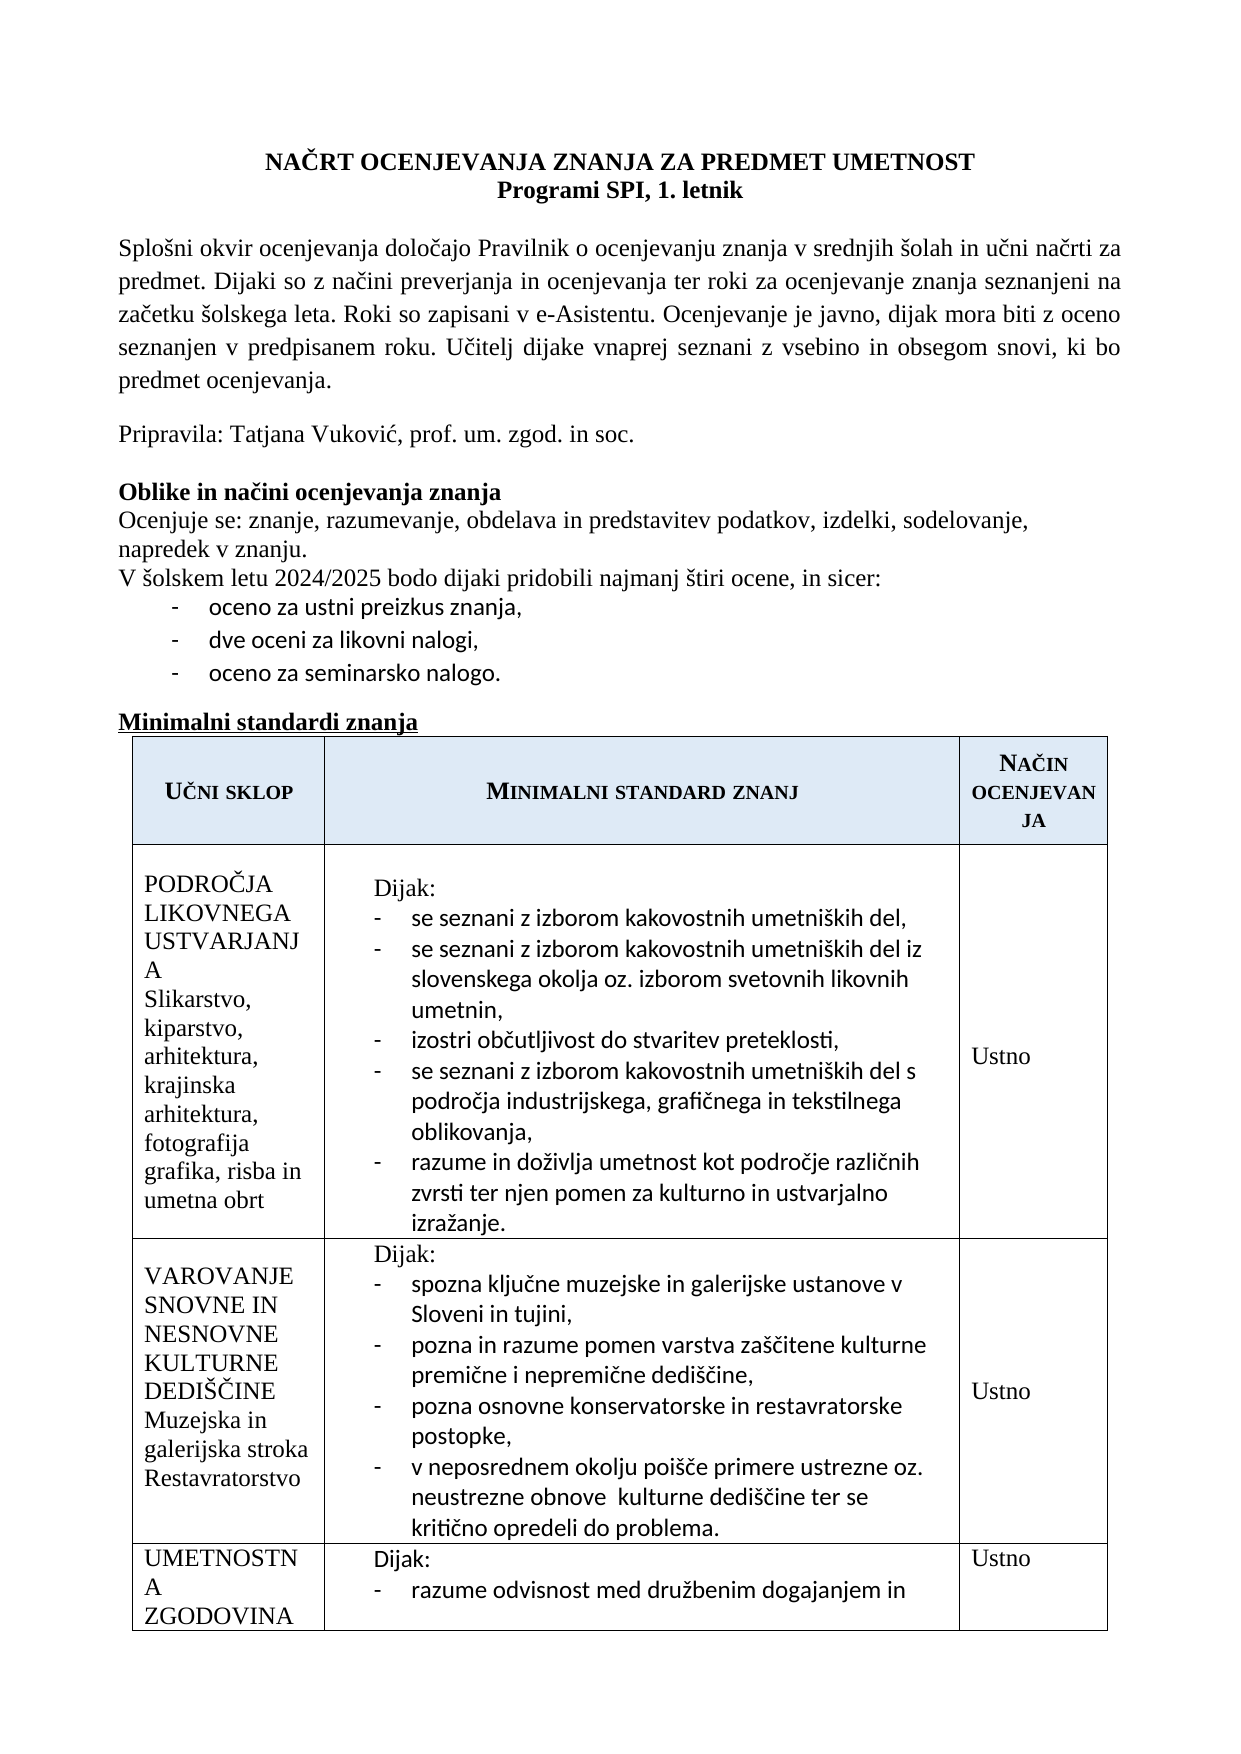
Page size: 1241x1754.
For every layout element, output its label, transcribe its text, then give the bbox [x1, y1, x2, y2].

text Programi SPI, 1. letnik [118, 176, 1122, 204]
text NAČRT OCENJEVANJA ZNANJA ZA PREDMET UMETNOST [118, 147, 1122, 176]
text Minimalni standardi znanja [118, 707, 1122, 736]
table_cell Ustno [960, 1239, 1107, 1542]
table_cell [133, 1544, 324, 1630]
text Splošni okvir ocenjevanja določajo Pravilnik o ocenjevanju znanja v srednjih šolah in učni načrti za predmet. Dijaki so z načini preverjanja in ocenjevanja ter roki za ocenjevanje znanja seznanjeni na začetku šolskega leta. Roki so zapisani v e-Asistentu. Ocenjevanje je javno, dijak mora biti z oceno seznanjen v predpisanem roku. Učitelj dijake vnaprej seznani z vsebino in obsegom snovi, ki bo predmet ocenjevanja. [118, 233, 1122, 394]
text Pripravila: Tatjana Vuković, prof. um. zgod. in soc. [118, 419, 1122, 448]
table_cell Dijak: se seznani z izborom kakovostnih umetniških del, se seznani z izborom kakovostnih umetniških del iz slovenskega okolja oz. izborom svetovnih likovnih umetnin, izostri občutljivost do stvaritev preteklosti, se seznani z izborom kakovostnih umetniških del s področja industrijskega, grafičnega in tekstilnega oblikovanja, razume in doživlja umetnost kot področje različnih zvrsti ter njen pomen za kulturno in ustvarjalno izražanje. [325, 845, 959, 1238]
list oceno za ustni preizkus znanja, [171, 592, 1122, 622]
table_cell VAROVANJE SNOVNE IN NESNOVNE KULTURNE DEDIŠČINE Muzejska in galerijska stroka Restavratorstvo [133, 1239, 324, 1542]
table_cell Ustno [960, 1544, 1107, 1630]
text Oblike in načini ocenjevanja znanja [118, 477, 1122, 505]
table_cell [325, 1544, 959, 1630]
text Ocenjuje se: znanje, razumevanje, obdelava in predstavitev podatkov, izdelki, sodelovanje, napredek v znanju. [118, 505, 1122, 563]
table_header Učni sklop [133, 737, 324, 844]
table_header Način ocenjevanja [960, 737, 1107, 844]
table_cell Ustno [960, 845, 1107, 1238]
table_cell Dijak: spozna ključne muzejske in galerijske ustanove v Sloveni in tujini, pozna in razume pomen varstva zaščitene kulturne premične i nepremične dediščine, pozna osnovne konservatorske in restavratorske postopke, v neposrednem okolju poišče primere ustrezne oz. neustrezne obnove kulturne dediščine ter se kritično opredeli do problema. [325, 1239, 959, 1542]
list dve oceni za likovni nalogi, [171, 624, 1122, 655]
list oceno za seminarsko nalogo. [171, 657, 1122, 688]
text V šolskem letu 2024/2025 bodo dijaki pridobili najmanj štiri ocene, in sicer: [118, 563, 1122, 592]
table_header Minimalni standard znanj [325, 737, 959, 844]
table_cell PODROČJA LIKOVNEGA USTVARJANJA Slikarstvo, kiparstvo, arhitektura, krajinska arhitektura, fotografija grafika, risba in umetna obrt [133, 845, 324, 1238]
